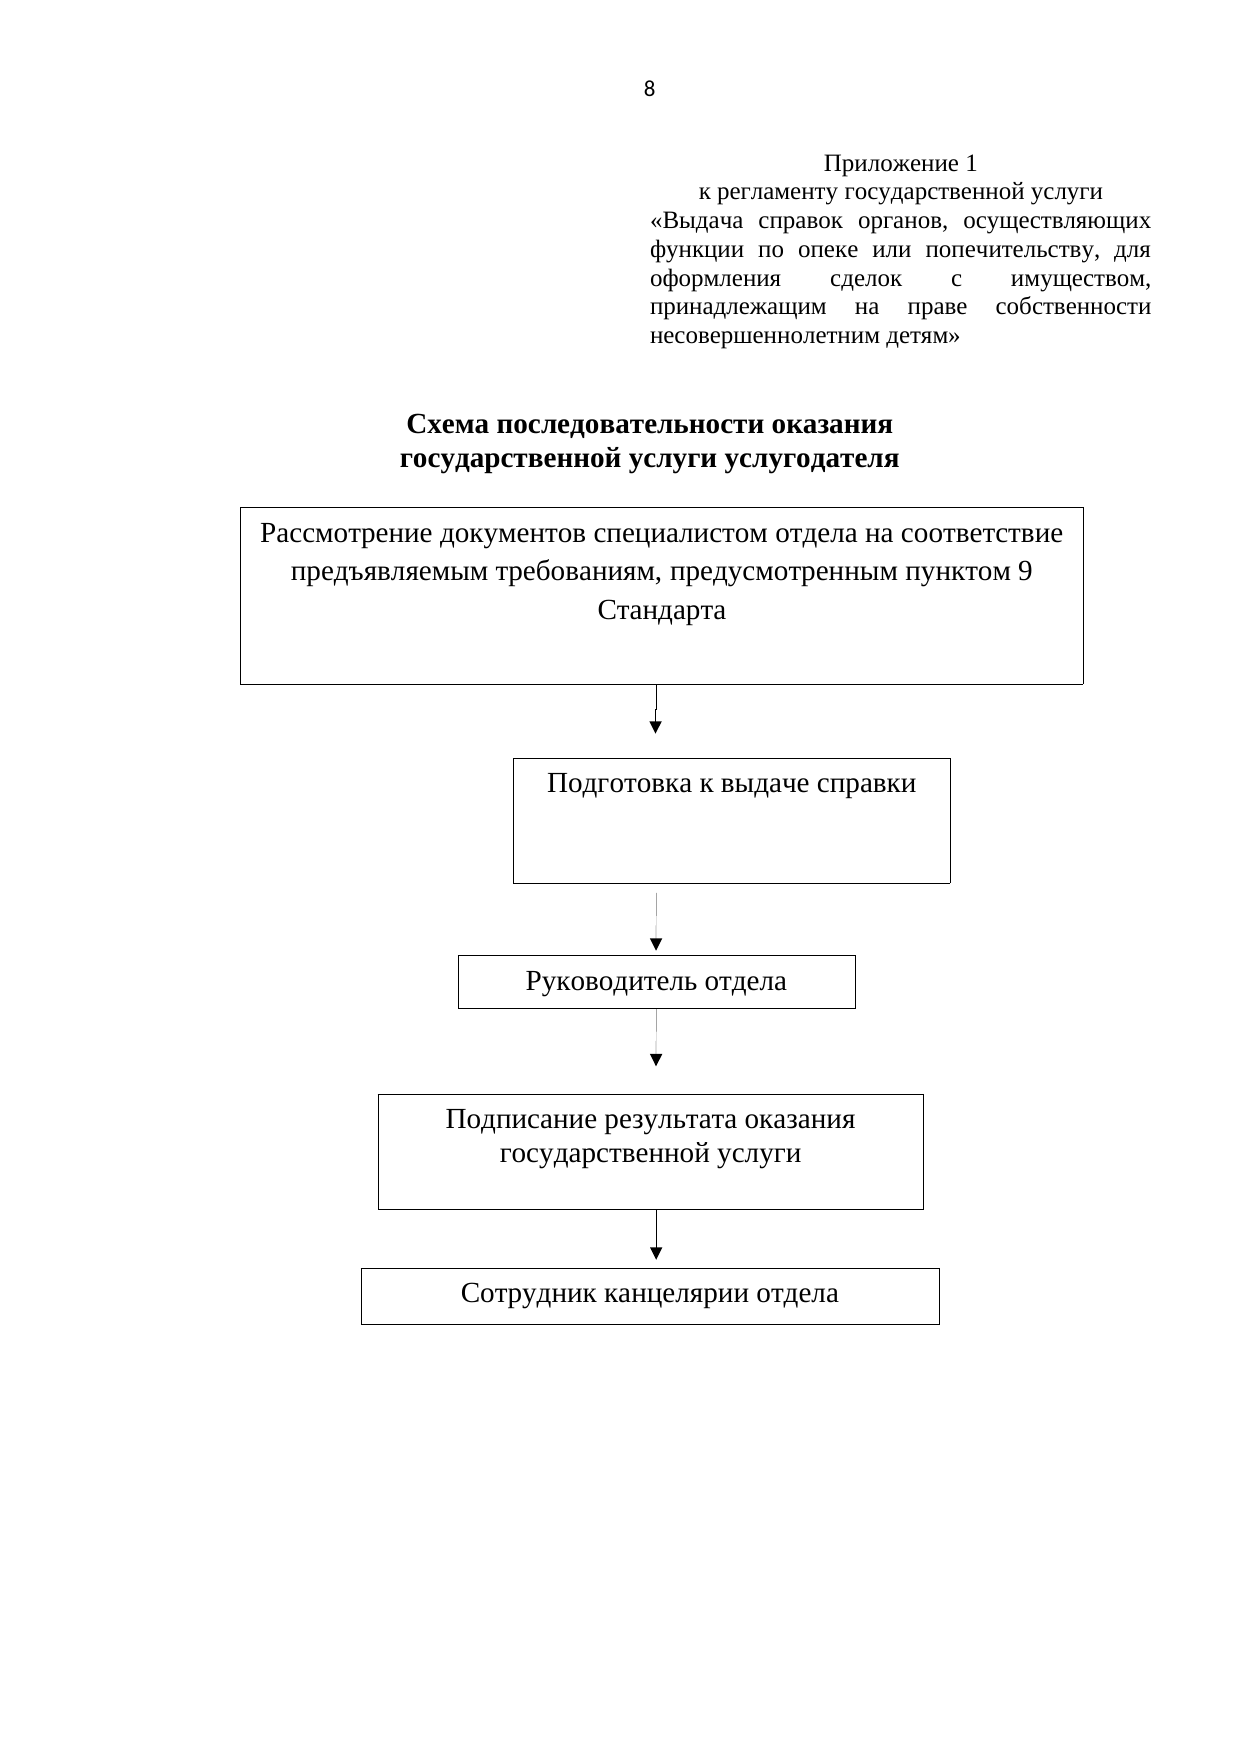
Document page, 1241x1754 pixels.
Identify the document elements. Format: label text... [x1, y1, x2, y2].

text к регламенту государственной услуги [650, 176, 1152, 205]
list Схема последовательности оказания [148, 406, 1152, 440]
text Приложение 1 [650, 148, 1152, 176]
list государственной услуги услугодателя [148, 440, 1152, 473]
list «Выдача справок органов, осуществляющих функции по опеке или попечительству, для оформления сделок с имуществом, принадлежащим на праве собственности несовершеннолетним детям» [650, 205, 1152, 349]
